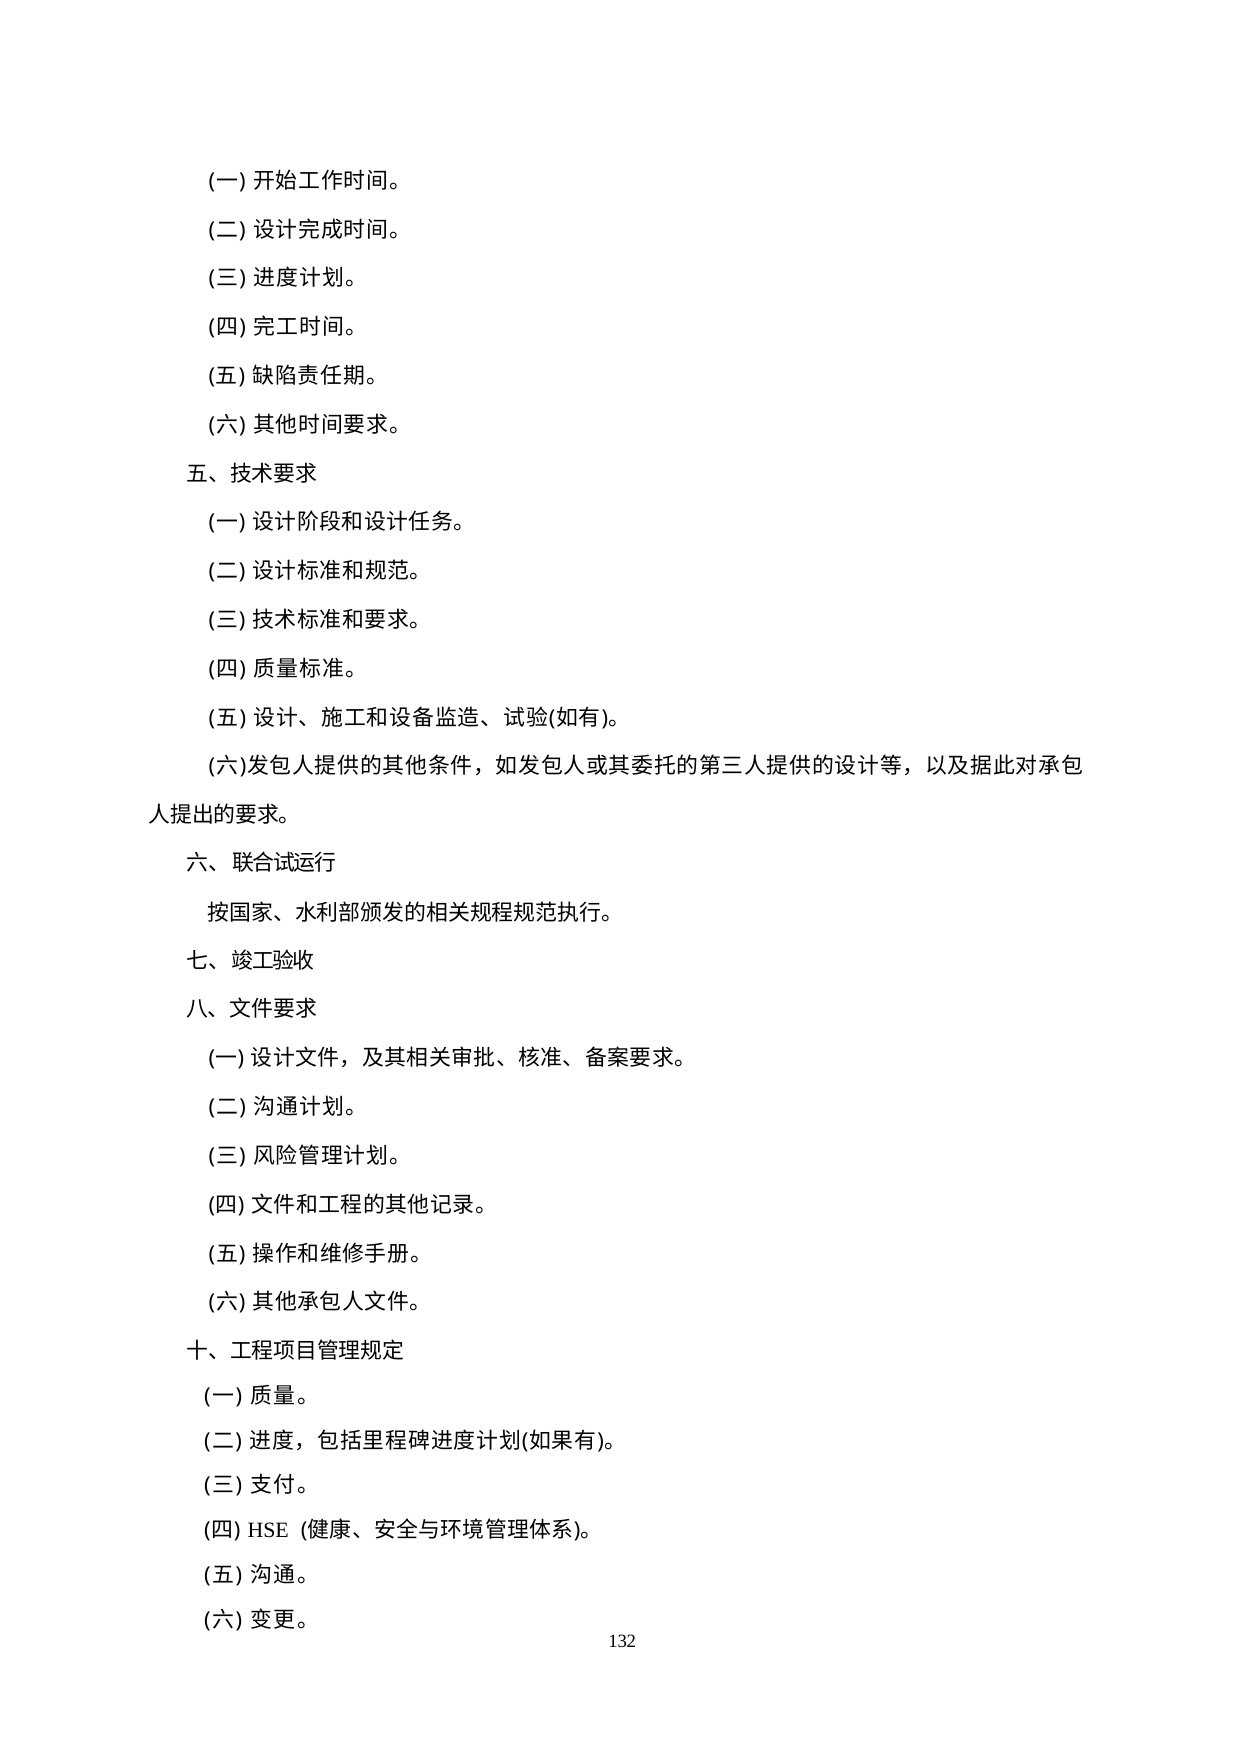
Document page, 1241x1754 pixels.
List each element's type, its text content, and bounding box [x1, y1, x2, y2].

text (一) 设计文件，及其相关审批、核准、备案要求。 [208, 1042, 1092, 1072]
text (二) 设计标准和规范。 [208, 555, 1092, 584]
text (四) 完工时间。 [208, 311, 1092, 341]
text (五) 操作和维修手册。 [208, 1238, 1092, 1267]
text (二) 设计完成时间。 [208, 214, 1092, 243]
text (四) HSE (健康、安全与环境管理体系)。 [204, 1514, 1092, 1543]
text (一) 设计阶段和设计任务。 [208, 506, 1092, 536]
text 人提出的要求。 [149, 799, 1092, 828]
text (五) 缺陷责任期。 [208, 360, 1092, 389]
text (二) 沟通计划。 [208, 1091, 1092, 1121]
text (三) 技术标准和要求。 [208, 604, 1092, 633]
text (五) 沟通。 [204, 1559, 1092, 1588]
text 按国家、水利部颁发的相关规程规范执行。 [208, 897, 1092, 926]
text (二) 进度，包括里程碑进度计划(如果有)。 [204, 1425, 1092, 1454]
text (四) 质量标准。 [208, 653, 1092, 682]
text 十、工程项目管理规定 [186, 1335, 1092, 1364]
text (三) 支付。 [204, 1469, 1092, 1499]
text (五) 设计、施工和设备监造、试验(如有)。 [208, 702, 1092, 731]
text (三) 进度计划。 [208, 262, 1092, 292]
text (一) 开始工作时间。 [208, 165, 1092, 194]
text 七、 竣工验收 [186, 945, 1092, 974]
text (六) 其他承包人文件。 [208, 1286, 1092, 1316]
text (六) 其他时间要求。 [208, 409, 1092, 438]
text 八、文件要求 [186, 994, 1092, 1023]
text (三) 风险管理计划。 [208, 1140, 1092, 1169]
text (一) 质量。 [204, 1380, 1092, 1409]
text (四) 文件和工程的其他记录。 [208, 1189, 1092, 1218]
text 五、技术要求 [187, 458, 1092, 487]
text (六) 变更。 [204, 1604, 1092, 1633]
text (六)发包人提供的其他条件，如发包人或其委托的第三人提供的设计等，以及据此对承包 [208, 751, 1092, 779]
text 六、 联合试运行 [187, 848, 1092, 877]
